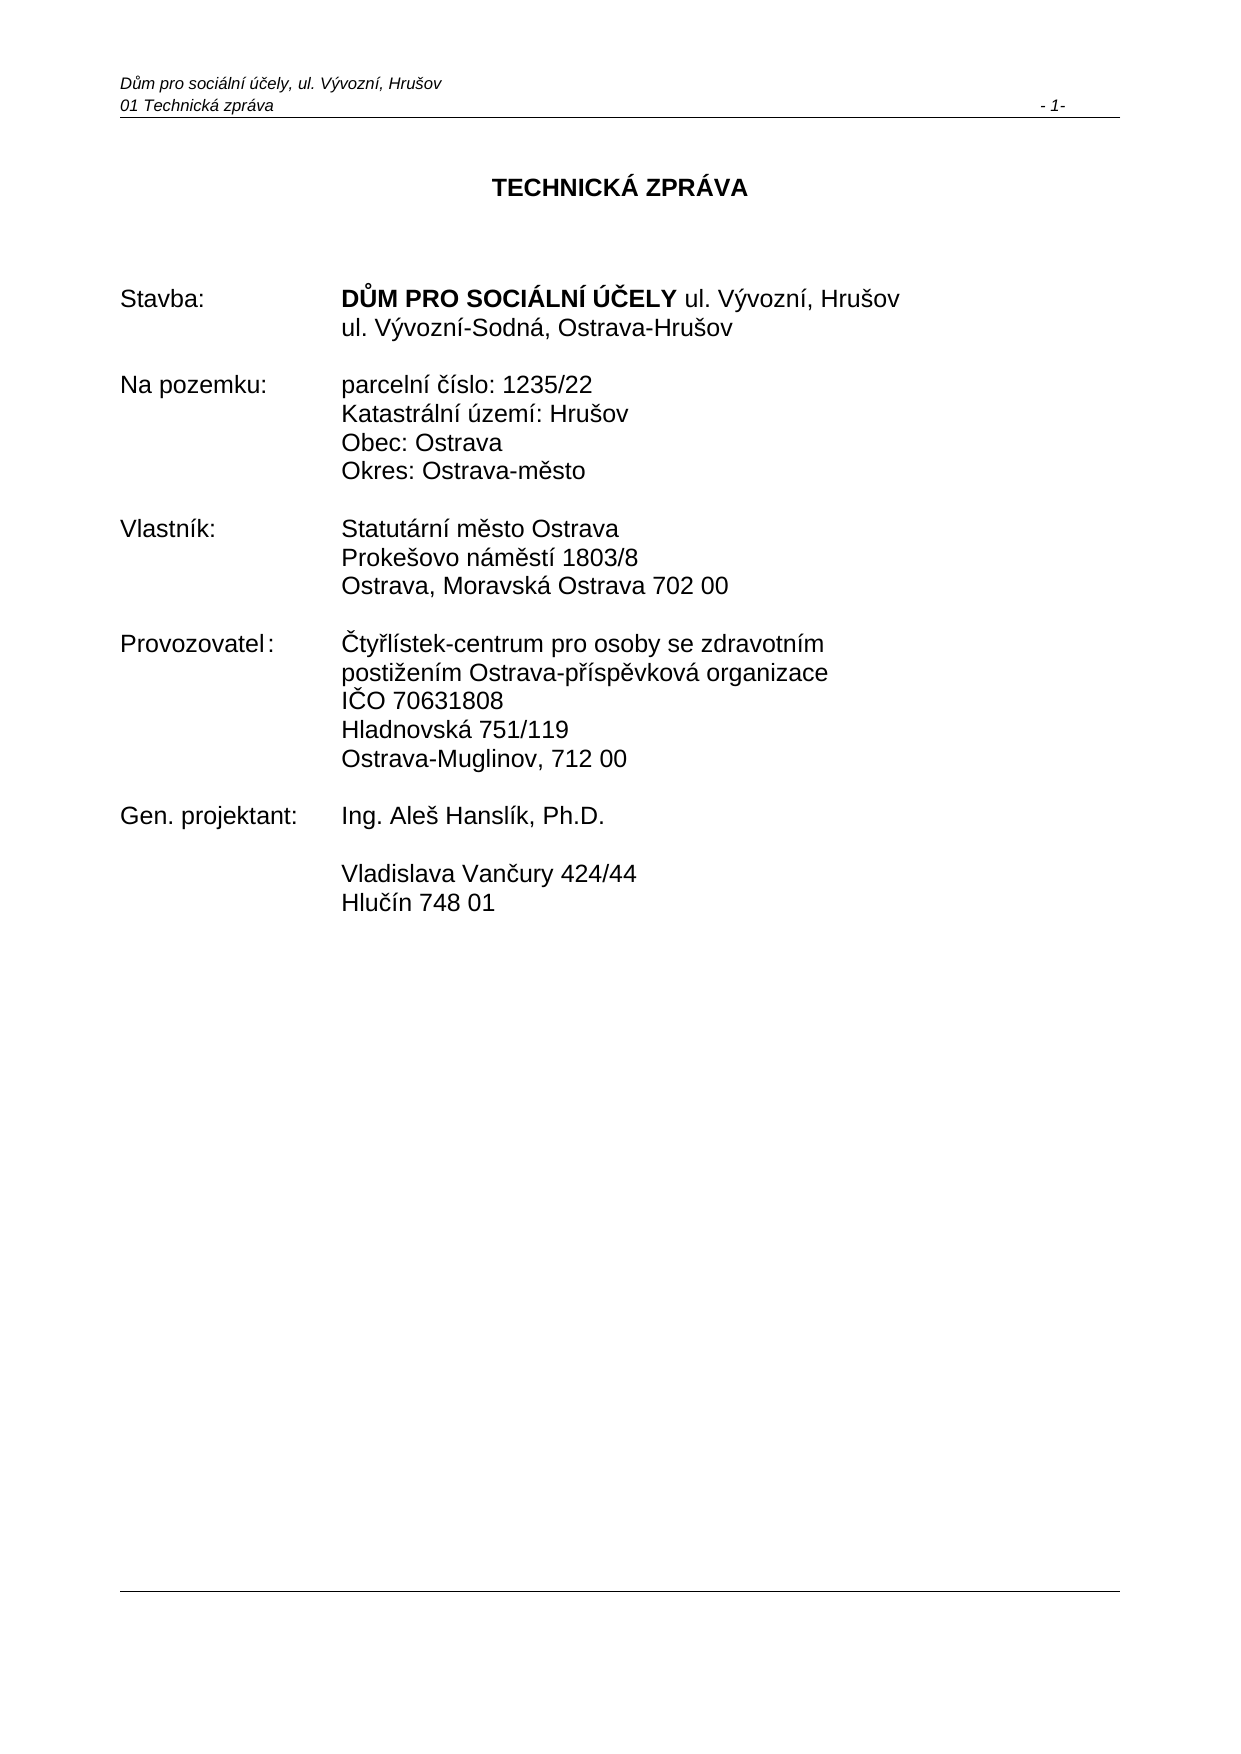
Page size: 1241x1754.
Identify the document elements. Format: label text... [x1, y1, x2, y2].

text Katastrální území: Hrušov [120, 399, 1120, 428]
text Prokešovo náměstí 1803/8 [120, 543, 1120, 571]
text Na pozemku: parcelní číslo: 1235/22 [120, 370, 1120, 399]
text Ostrava-Muglinov, 712 00 [267, 744, 1120, 773]
text Vlastník: Statutární město Ostrava [120, 514, 1120, 543]
text postižením Ostrava-příspěvková organizace [120, 658, 1120, 686]
text Ostrava, Moravská Ostrava 702 00 [267, 571, 1120, 600]
text Provozovatel : Čtyřlístek-centrum pro osoby se zdravotním [120, 629, 1120, 658]
text Stavba: DŮM PRO SOCIÁLNÍ ÚČELY ul. Vývozní, Hrušov [120, 284, 1120, 313]
text Gen. projektant: Ing. Aleš Hanslík, Ph.D. [120, 801, 1120, 830]
text ul. Vývozní-Sodná, Ostrava-Hrušov [120, 313, 1120, 341]
text Okres: Ostrava-město [120, 456, 1120, 485]
text Vladislava Vančury 424/44 [120, 859, 1120, 888]
text Obec: Ostrava [120, 428, 1120, 456]
text Hladnovská 751/119 [120, 715, 1120, 744]
text TECHNICKÁ ZPRÁVA [120, 173, 1120, 201]
text Hlučín 748 01 [267, 888, 1120, 916]
text IČO 70631808 [120, 686, 1120, 715]
